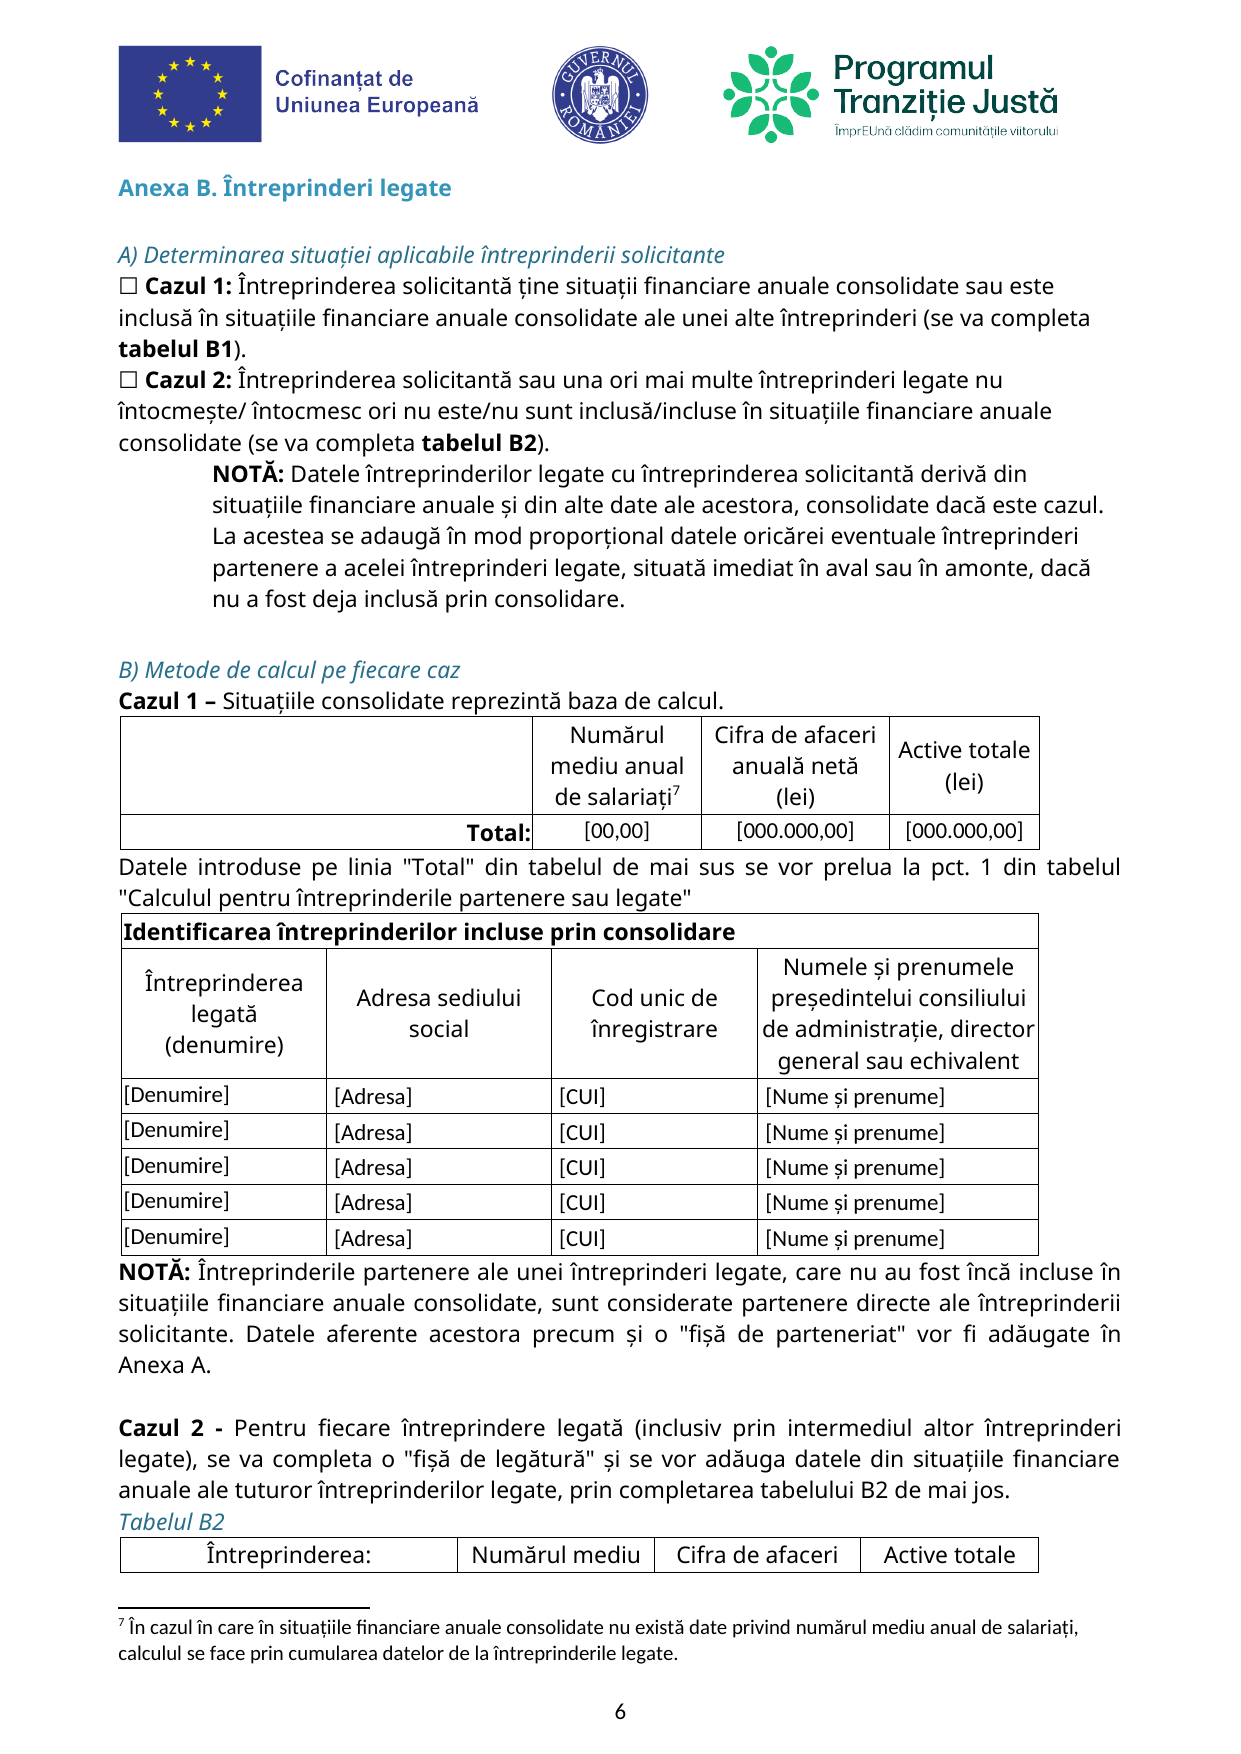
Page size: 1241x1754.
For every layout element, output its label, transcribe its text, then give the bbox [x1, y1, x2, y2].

table_cell [122, 1149, 326, 1184]
text Cazul 2: Întreprinderea solicitantă sau una ori mai multe întreprinderi legate nu întocmeşte/ întocmesc ori nu este/nu sunt inclusă/incluse în situaţiile financiare anuale consolidate (se va completa tabelul B2). [118, 364, 1122, 458]
table_cell Întreprinderea legată (denumire) [122, 949, 326, 1077]
table_cell [327, 1185, 551, 1219]
table_header Identificarea întreprinderilor incluse prin consolidare [122, 914, 1038, 948]
table_cell [122, 1079, 326, 1113]
table_cell [122, 1114, 326, 1148]
table_cell Total: [121, 815, 532, 849]
table_cell [758, 1220, 1038, 1254]
table_cell [758, 1149, 1038, 1184]
subtitle Tabelul B2 [118, 1506, 1122, 1537]
text Cazul 2 - Pentru fiecare întreprindere legată (inclusiv prin intermediul altor întreprinderi legate), se va completa o "fişă de legătură" şi se vor adăuga datele din situaţiile financiare anuale ale tuturor întreprinderilor legate, prin completarea tabelului B2 de mai jos. [118, 1412, 1122, 1506]
table_header Întreprinderea: [121, 1538, 457, 1572]
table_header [458, 1538, 654, 1572]
table_cell [122, 1185, 326, 1219]
table_cell [890, 815, 1039, 849]
table_cell [122, 1220, 326, 1254]
table_header [121, 717, 532, 814]
table_cell [327, 1149, 551, 1184]
table_header Active totale (lei) [890, 717, 1039, 814]
table_cell Cod unic de înregistrare [552, 949, 757, 1077]
subtitle A) Determinarea situaţiei aplicabile întreprinderii solicitante [118, 239, 1122, 270]
table_cell [327, 1220, 551, 1254]
table_cell Numele şi prenumele preşedintelui consiliului de administraţie, director general sau echivalent [758, 949, 1038, 1077]
table_cell [758, 1114, 1038, 1148]
subtitle Anexa B. Întreprinderi legate [118, 172, 1122, 203]
table_cell [327, 1114, 551, 1148]
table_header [655, 1538, 860, 1572]
table_header Cifra de afaceri anuală netă (lei) [702, 717, 889, 814]
table_cell [552, 1185, 757, 1219]
text Datele introduse pe linia "Total" din tabelul de mai sus se vor prelua la pct. 1 din tabelul "Calculul pentru întreprinderile partenere sau legate" [118, 850, 1122, 913]
text NOTĂ: Datele întreprinderilor legate cu întreprinderea solicitantă derivă din situaţiile financiare anuale şi din alte date ale acestora, consolidate dacă este cazul. La acestea se adaugă în mod proporţional datele oricărei eventuale întreprinderi partenere a acelei întreprinderi legate, situată imediat în aval sau în amonte, dacă nu a fost deja inclusă prin consolidare. [212, 458, 1122, 614]
text Cazul 1 – Situaţiile consolidate reprezintă baza de calcul. [118, 685, 1122, 716]
table_cell [758, 1079, 1038, 1113]
text Cazul 1: Întreprinderea solicitantă ţine situaţii financiare anuale consolidate sau este inclusă în situaţiile financiare anuale consolidate ale unei alte întreprinderi (se va completa tabelul B1). [118, 270, 1122, 364]
table_cell [552, 1149, 757, 1184]
text NOTĂ: Întreprinderile partenere ale unei întreprinderi legate, care nu au fost încă incluse în situaţiile financiare anuale consolidate, sunt considerate partenere directe ale întreprinderii solicitante. Datele aferente acestora precum şi o "fişă de parteneriat" vor fi adăugate în Anexa A. [118, 1256, 1122, 1381]
table_cell Adresa sediului social [327, 949, 551, 1077]
table_cell [552, 1220, 757, 1254]
table_header Numărul mediu anual de salariaţi [533, 717, 701, 814]
subtitle B) Metode de calcul pe fiecare caz [118, 653, 1122, 685]
table_cell [327, 1079, 551, 1113]
table_cell [758, 1185, 1038, 1219]
table_cell [552, 1114, 757, 1148]
table_cell [552, 1079, 757, 1113]
table_cell [702, 815, 889, 849]
table_header Active totale (lei) [861, 1538, 1038, 1572]
table_cell [533, 815, 701, 849]
